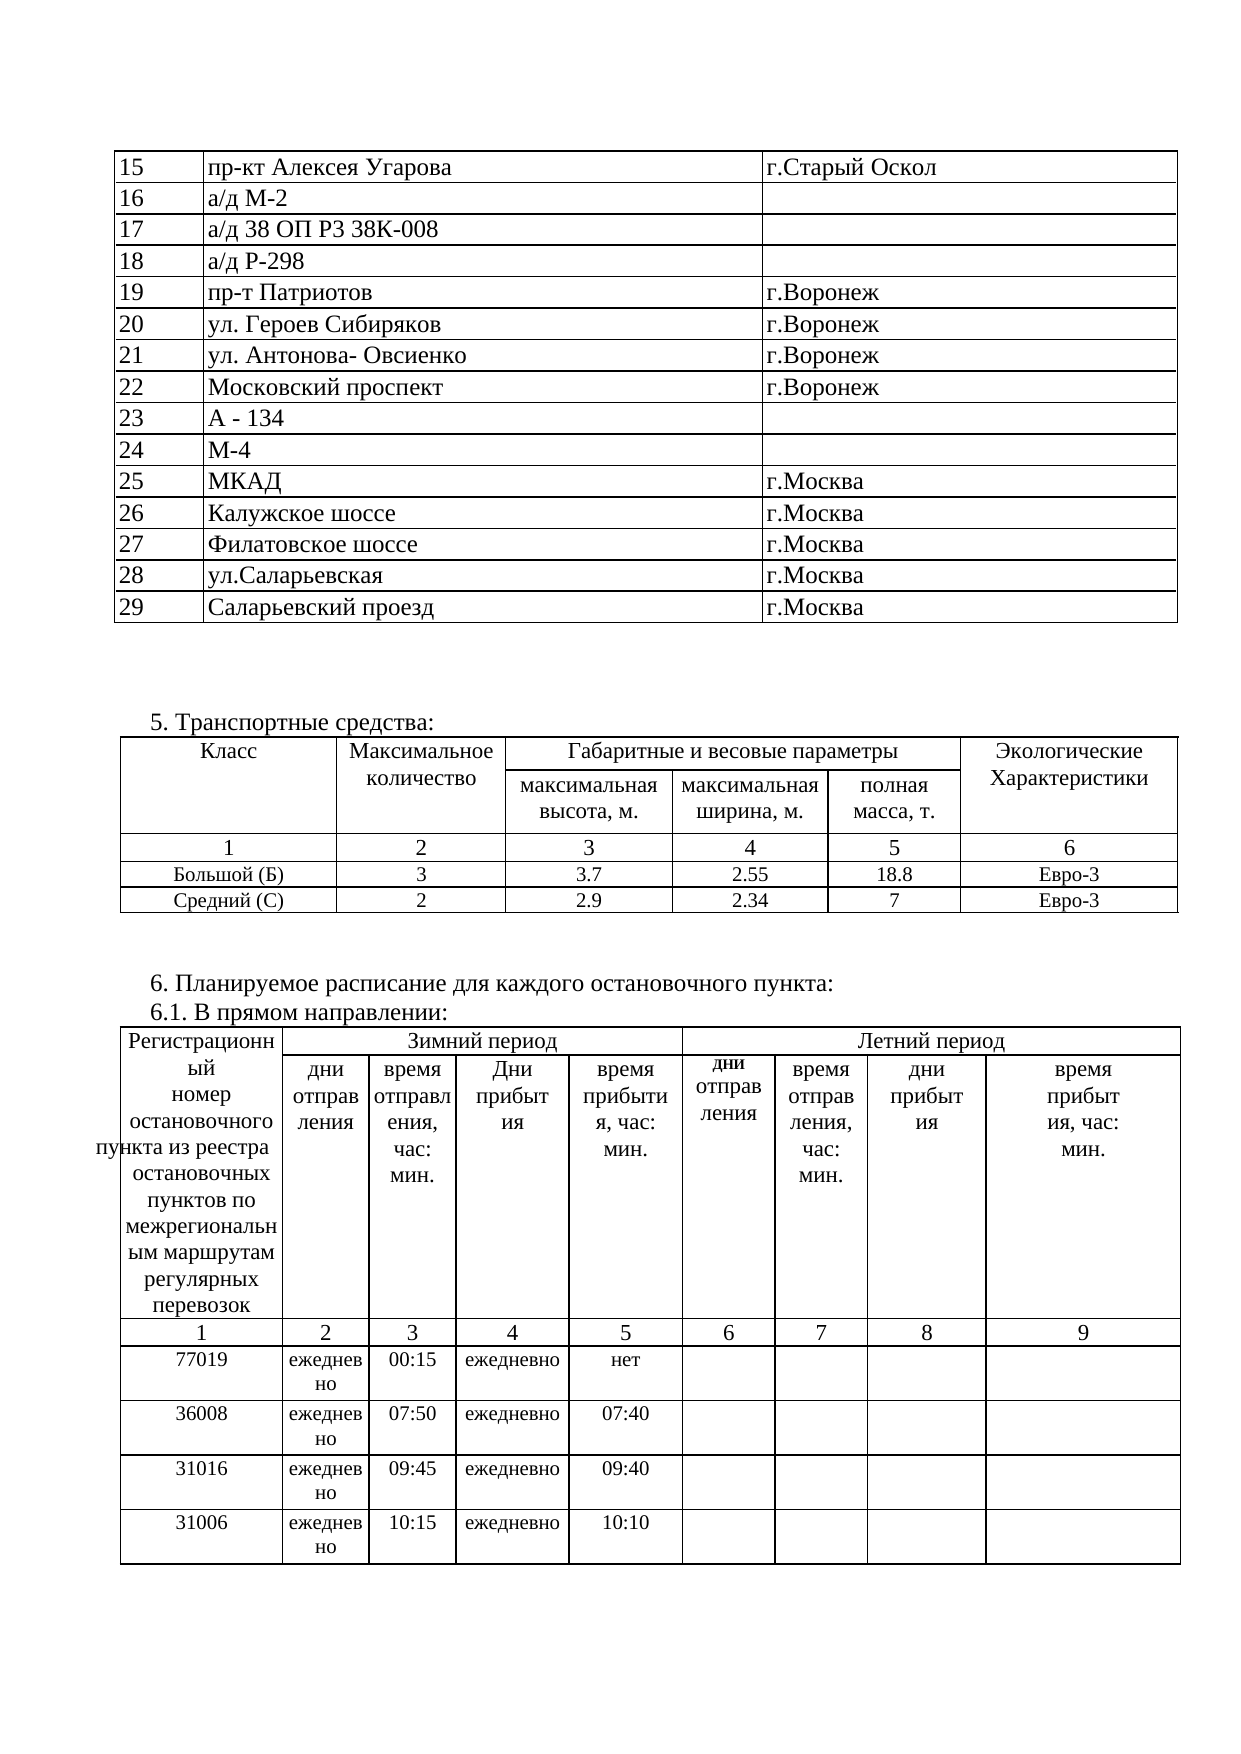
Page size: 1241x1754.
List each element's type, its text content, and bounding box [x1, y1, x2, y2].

table_cell 2 [337, 834, 505, 861]
table_cell [763, 213, 1177, 244]
table_cell 09:40 [570, 1456, 682, 1508]
table_cell 77019 [121, 1347, 282, 1400]
table_cell [987, 1510, 1180, 1563]
table_cell М-4 [204, 435, 762, 464]
table_cell ежедневно [457, 1510, 568, 1563]
table_cell а/д Р-298 [204, 246, 762, 276]
table_cell полная масса, т. [829, 771, 960, 833]
table_cell 4 [673, 834, 827, 861]
table_cell [683, 1510, 774, 1563]
table_cell Калужское шоссе [204, 498, 762, 527]
table_cell [987, 1401, 1180, 1454]
table_cell г.Старый Оскол [763, 152, 1177, 181]
table_cell МКАД [204, 466, 762, 496]
table_cell [868, 1456, 985, 1508]
table_cell 16 [115, 183, 203, 213]
table_cell 1 [121, 1319, 282, 1345]
table_header Зимний период [283, 1028, 682, 1054]
table_cell время прибыти я, час: мин. [570, 1056, 682, 1317]
table_cell [776, 1401, 867, 1454]
table_cell г.Москва [763, 590, 1177, 622]
table_cell Евро-3 [961, 888, 1177, 912]
table_cell [776, 1456, 867, 1508]
table_cell 23 [115, 403, 203, 433]
table_cell г.Москва [763, 528, 1177, 559]
table_cell [868, 1401, 985, 1454]
table_cell 2.34 [673, 888, 827, 912]
table_cell максимальная ширина, м. [673, 771, 827, 833]
table_cell 18.8 [829, 862, 960, 886]
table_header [121, 1028, 282, 1317]
table_cell г.Воронеж [763, 276, 1177, 307]
table_cell 07:40 [570, 1401, 682, 1454]
table_cell 8 [868, 1319, 985, 1345]
table_cell [776, 1510, 867, 1563]
table_cell [868, 1347, 985, 1400]
table_cell 36008 [121, 1401, 282, 1454]
table_header Класс [121, 738, 336, 833]
table_cell [683, 1347, 774, 1400]
table_cell максимальная высота, м. [506, 771, 672, 833]
table_cell 9 [987, 1319, 1180, 1345]
table_cell Большой (Б) [121, 862, 336, 886]
table_cell ежедневно [457, 1456, 568, 1508]
table_cell 15 [115, 152, 203, 181]
table_cell г.Воронеж [763, 339, 1177, 370]
table_cell 19 [115, 277, 203, 307]
table_cell 28 [115, 560, 203, 590]
table_cell Филатовское шоссе [204, 529, 762, 559]
table_cell Московский проспект [204, 372, 762, 402]
table_cell 6 [683, 1319, 774, 1345]
table_cell 7 [829, 888, 960, 912]
table_cell пр-кт Алексея Угарова [204, 152, 762, 181]
table_cell время отправ ления, час: мин. [776, 1056, 867, 1317]
table_cell а/д М-2 [204, 183, 762, 213]
table_cell ежедневно [283, 1456, 368, 1508]
table_cell г.Москва [763, 496, 1177, 527]
table_cell ул.Саларьевская [204, 561, 762, 590]
table_cell 10:15 [370, 1510, 455, 1563]
table_cell [868, 1510, 985, 1563]
table_cell 21 [115, 340, 203, 370]
table_cell ежедневно [457, 1347, 568, 1400]
table_cell 2 [337, 888, 505, 912]
table_cell время прибыт ия, час: мин. [987, 1056, 1180, 1317]
table_cell г.Москва [763, 465, 1177, 496]
table_cell [763, 244, 1177, 276]
text 5. Транспортные средства: [150, 707, 1090, 736]
text 6. Планируемое расписание для каждого остановочного пункта: [150, 968, 1090, 997]
table_cell [683, 1456, 774, 1508]
table_cell г.Воронеж [763, 307, 1177, 339]
table_cell 07:50 [370, 1401, 455, 1454]
table_cell 2 [283, 1319, 368, 1345]
table_header Экологические Характеристики [961, 738, 1177, 833]
table_cell 6 [961, 834, 1177, 861]
table_cell дни прибыт ия [868, 1056, 985, 1317]
table_cell [763, 181, 1177, 213]
table_cell 09:45 [370, 1456, 455, 1508]
table_cell 3 [337, 862, 505, 886]
table_cell ежедневно [283, 1401, 368, 1454]
table_cell 20 [115, 308, 203, 339]
table_header Максимальное количество [337, 738, 505, 833]
table_cell а/д 38 ОП Р3 38К-008 [204, 215, 762, 244]
table_cell дни отправ ления [283, 1056, 368, 1317]
table_cell 00:15 [370, 1347, 455, 1400]
table_cell [683, 1401, 774, 1454]
table_cell ул. Антонова- Овсиенко [204, 340, 762, 370]
table_cell [776, 1347, 867, 1400]
table_cell Саларьевский проезд [204, 592, 762, 622]
table_cell 27 [115, 529, 203, 559]
table_cell 3 [506, 834, 672, 861]
table_cell 2.55 [673, 862, 827, 886]
table_cell 31016 [121, 1456, 282, 1508]
table_cell 25 [115, 466, 203, 496]
table_cell 18 [115, 245, 203, 276]
table_header Летний период [683, 1028, 1180, 1054]
table_cell [987, 1347, 1180, 1400]
table_header Габаритные и весовые параметры [506, 738, 960, 769]
table_cell Евро-3 [961, 862, 1177, 886]
table_cell время отправл ения, час: мин. [370, 1056, 455, 1317]
table_cell нет [570, 1347, 682, 1400]
table_cell ежедневно [457, 1401, 568, 1454]
table_cell Дни прибыт ия [457, 1056, 568, 1317]
table_cell 31006 [121, 1510, 282, 1563]
table_cell [763, 433, 1177, 464]
text 6.1. В прямом направлении: [150, 997, 1090, 1026]
table_cell 7 [776, 1319, 867, 1345]
table_cell 29 [115, 591, 203, 622]
table_cell А - 134 [204, 403, 762, 433]
table_cell 1 [121, 834, 336, 861]
table_cell Средний (С) [121, 888, 336, 912]
table_cell 22 [115, 371, 203, 402]
table_cell ежедневно [283, 1347, 368, 1400]
table_cell г.Воронеж [763, 370, 1177, 402]
table_cell 3 [370, 1319, 455, 1345]
table_cell ежедневно [283, 1510, 368, 1563]
table_cell [987, 1456, 1180, 1508]
table_cell г.Москва [763, 559, 1177, 590]
table_cell пр-т Патриотов [204, 277, 762, 307]
table_cell 17 [115, 214, 203, 244]
table_cell [763, 402, 1177, 433]
table_cell 10:10 [570, 1510, 682, 1563]
table_cell 24 [115, 434, 203, 464]
table_cell 5 [570, 1319, 682, 1345]
table_cell ДНИ отправ ления [683, 1056, 774, 1317]
table_cell 2.9 [506, 888, 672, 912]
table_cell 26 [115, 497, 203, 527]
table_cell ул. Героев Сибиряков [204, 309, 762, 339]
table_cell 4 [457, 1319, 568, 1345]
table_cell 5 [829, 834, 960, 861]
table_cell 3.7 [506, 862, 672, 886]
